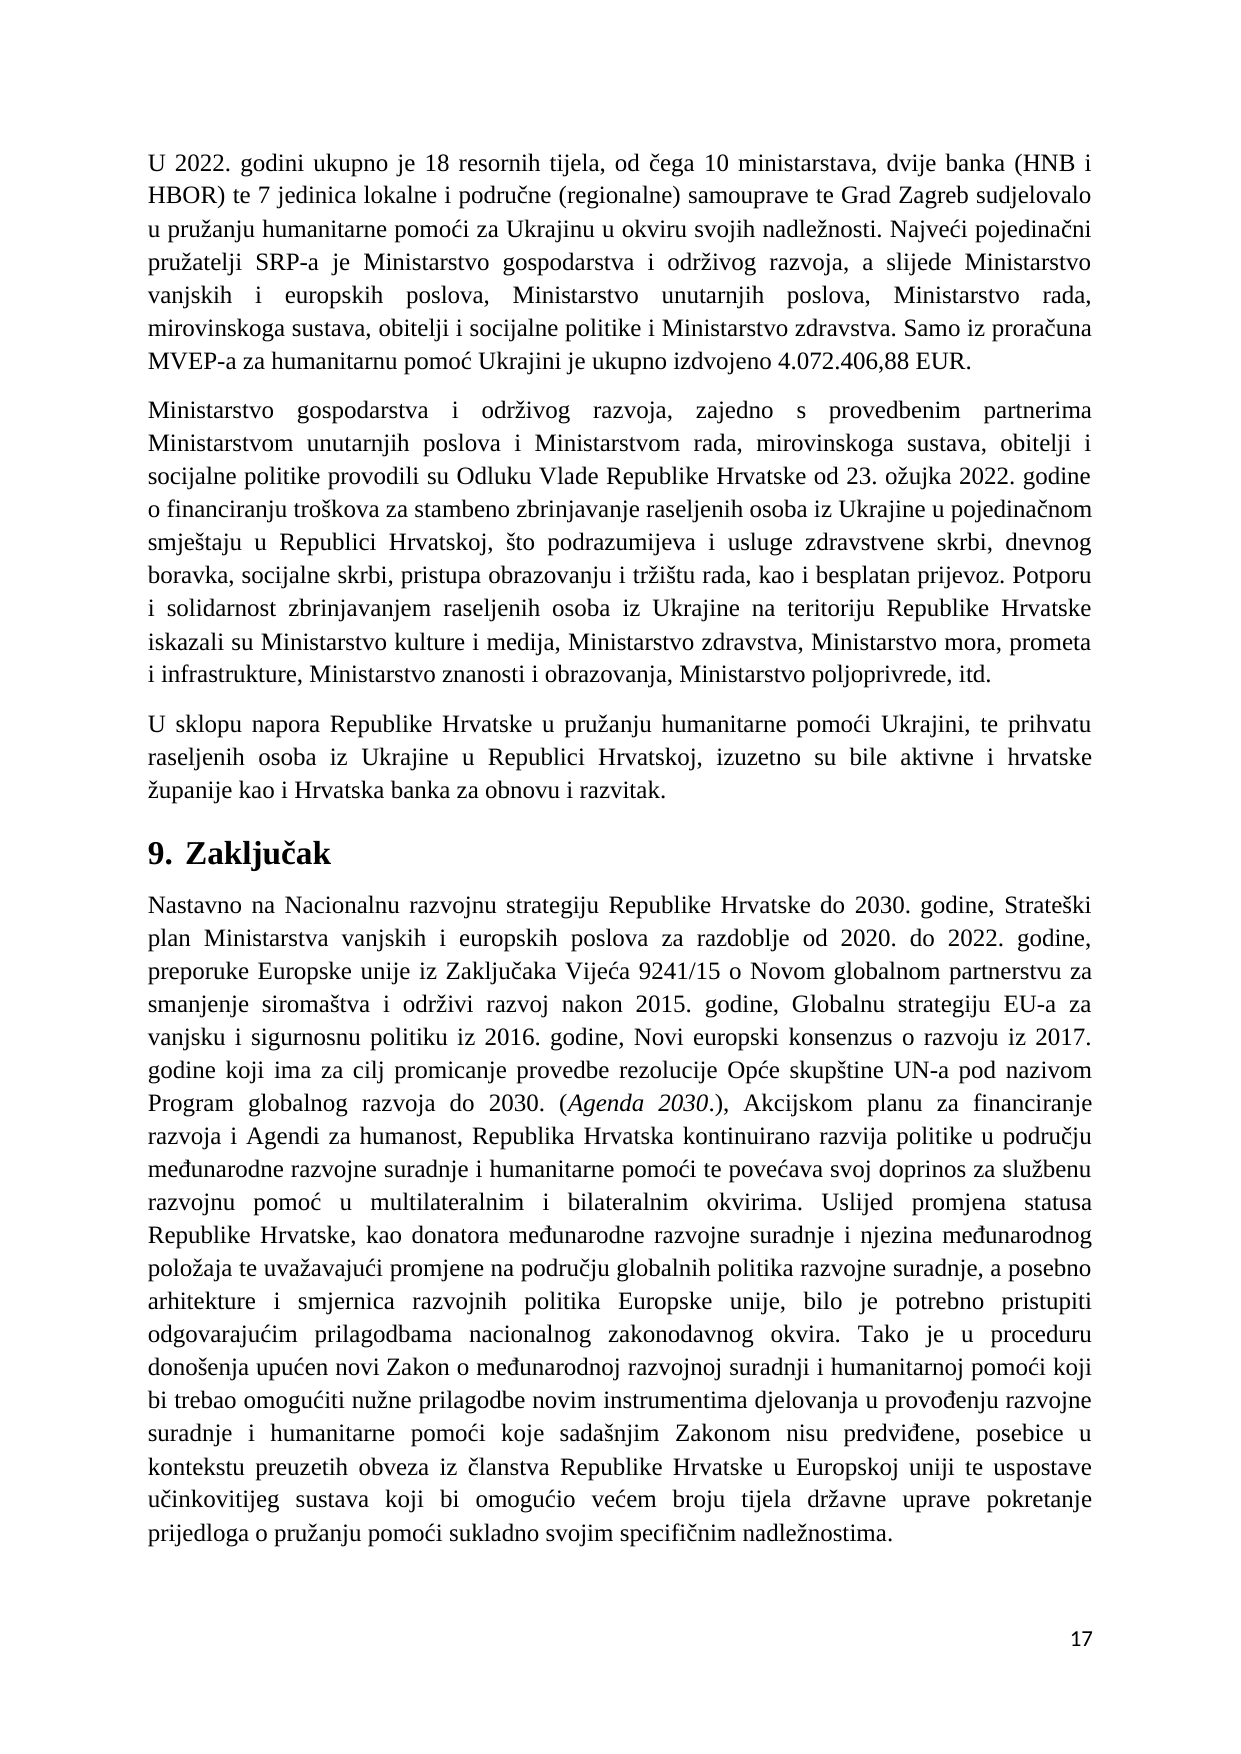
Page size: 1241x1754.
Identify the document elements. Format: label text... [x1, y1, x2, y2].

text Ministarstvo gospodarstva i održivog razvoja, zajedno s provedbenim partnerima Ministarstvom unutarnjih poslova i Ministarstvom rada, mirovinskoga sustava, obitelji i socijalne politike provodili su Odluku Vlade Republike Hrvatske od 23. ožujka 2022. godine o financiranju troškova za stambeno zbrinjavanje raseljenih osoba iz Ukrajine u pojedinačnom smještaju u Republici Hrvatskoj, što podrazumijeva i usluge zdravstvene skrbi, dnevnog boravka, socijalne skrbi, pristupa obrazovanju i tržištu rada, kao i besplatan prijevoz. Potporu i solidarnost zbrinjavanjem raseljenih osoba iz Ukrajine na teritoriju Republike Hrvatske iskazali su Ministarstvo kulture i medija, Ministarstvo zdravstva, Ministarstvo mora, prometa i infrastrukture, Ministarstvo znanosti i obrazovanja, Ministarstvo poljoprivrede, itd. [148, 395, 1093, 688]
text Nastavno na Nacionalnu razvojnu strategiju Republike Hrvatske do 2030. godine, Strateški plan Ministarstva vanjskih i europskih poslova za razdoblje od 2020. do 2022. godine, preporuke Europske unije iz Zaključaka Vijeća 9241/15 o Novom globalnom partnerstvu za smanjenje siromaštva i održivi razvoj nakon 2015. godine, Globalnu strategiju EU-a za vanjsku i sigurnosnu politiku iz 2016. godine, Novi europski konsenzus o razvoju iz 2017. godine koji ima za cilj promicanje provedbe rezolucije Opće skupštine UN-a pod nazivom Program globalnog razvoja do 2030. (Agenda 2030.), Akcijskom planu za financiranje razvoja i Agendi za humanost, Republika Hrvatska kontinuirano razvija politike u području međunarodne razvojne suradnje i humanitarne pomoći te povećava svoj doprinos za službenu razvojnu pomoć u multilateralnim i bilateralnim okvirima. Uslijed promjena statusa Republike Hrvatske, kao donatora međunarodne razvojne suradnje i njezina međunarodnog položaja te uvažavajući promjene na području globalnih politika razvojne suradnje, a posebno arhitekture i smjernica razvojnih politika Europske unije, bilo je potrebno pristupiti odgovarajućim prilagodbama nacionalnog zakonodavnog okvira. Tako je u proceduru donošenja upućen novi Zakon o međunarodnoj razvojnoj suradnji i humanitarnoj pomoći koji bi trebao omogućiti nužne prilagodbe novim instrumentima djelovanja u provođenju razvojne suradnje i humanitarne pomoći koje sadašnjim Zakonom nisu predviđene, posebice u kontekstu preuzetih obveza iz članstva Republike Hrvatske u Europskoj uniji te uspostave učinkovitijeg sustava koji bi omogućio većem broju tijela državne uprave pokretanje prijedloga o pružanju pomoći sukladno svojim specifičnim nadležnostima. [148, 890, 1093, 1546]
list Zaključak [148, 833, 1093, 872]
text U sklopu napora Republike Hrvatske u pružanju humanitarne pomoći Ukrajini, te prihvatu raseljenih osoba iz Ukrajine u Republici Hrvatskoj, izuzetno su bile aktivne i hrvatske županije kao i Hrvatska banka za obnovu i razvitak. [148, 709, 1093, 804]
text U 2022. godini ukupno je 18 resornih tijela, od čega 10 ministarstava, dvije banka (HNB i HBOR) te 7 jedinica lokalne i područne (regionalne) samouprave te Grad Zagreb sudjelovalo u pružanju humanitarne pomoći za Ukrajinu u okviru svojih nadležnosti. Najveći pojedinačni pružatelji SRP-a je Ministarstvo gospodarstva i održivog razvoja, a slijede Ministarstvo vanjskih i europskih poslova, Ministarstvo unutarnjih poslova, Ministarstvo rada, mirovinskoga sustava, obitelji i socijalne politike i Ministarstvo zdravstva. Samo iz proračuna MVEP-a za humanitarnu pomoć Ukrajini je ukupno izdvojeno 4.072.406,88 EUR. [148, 148, 1093, 374]
